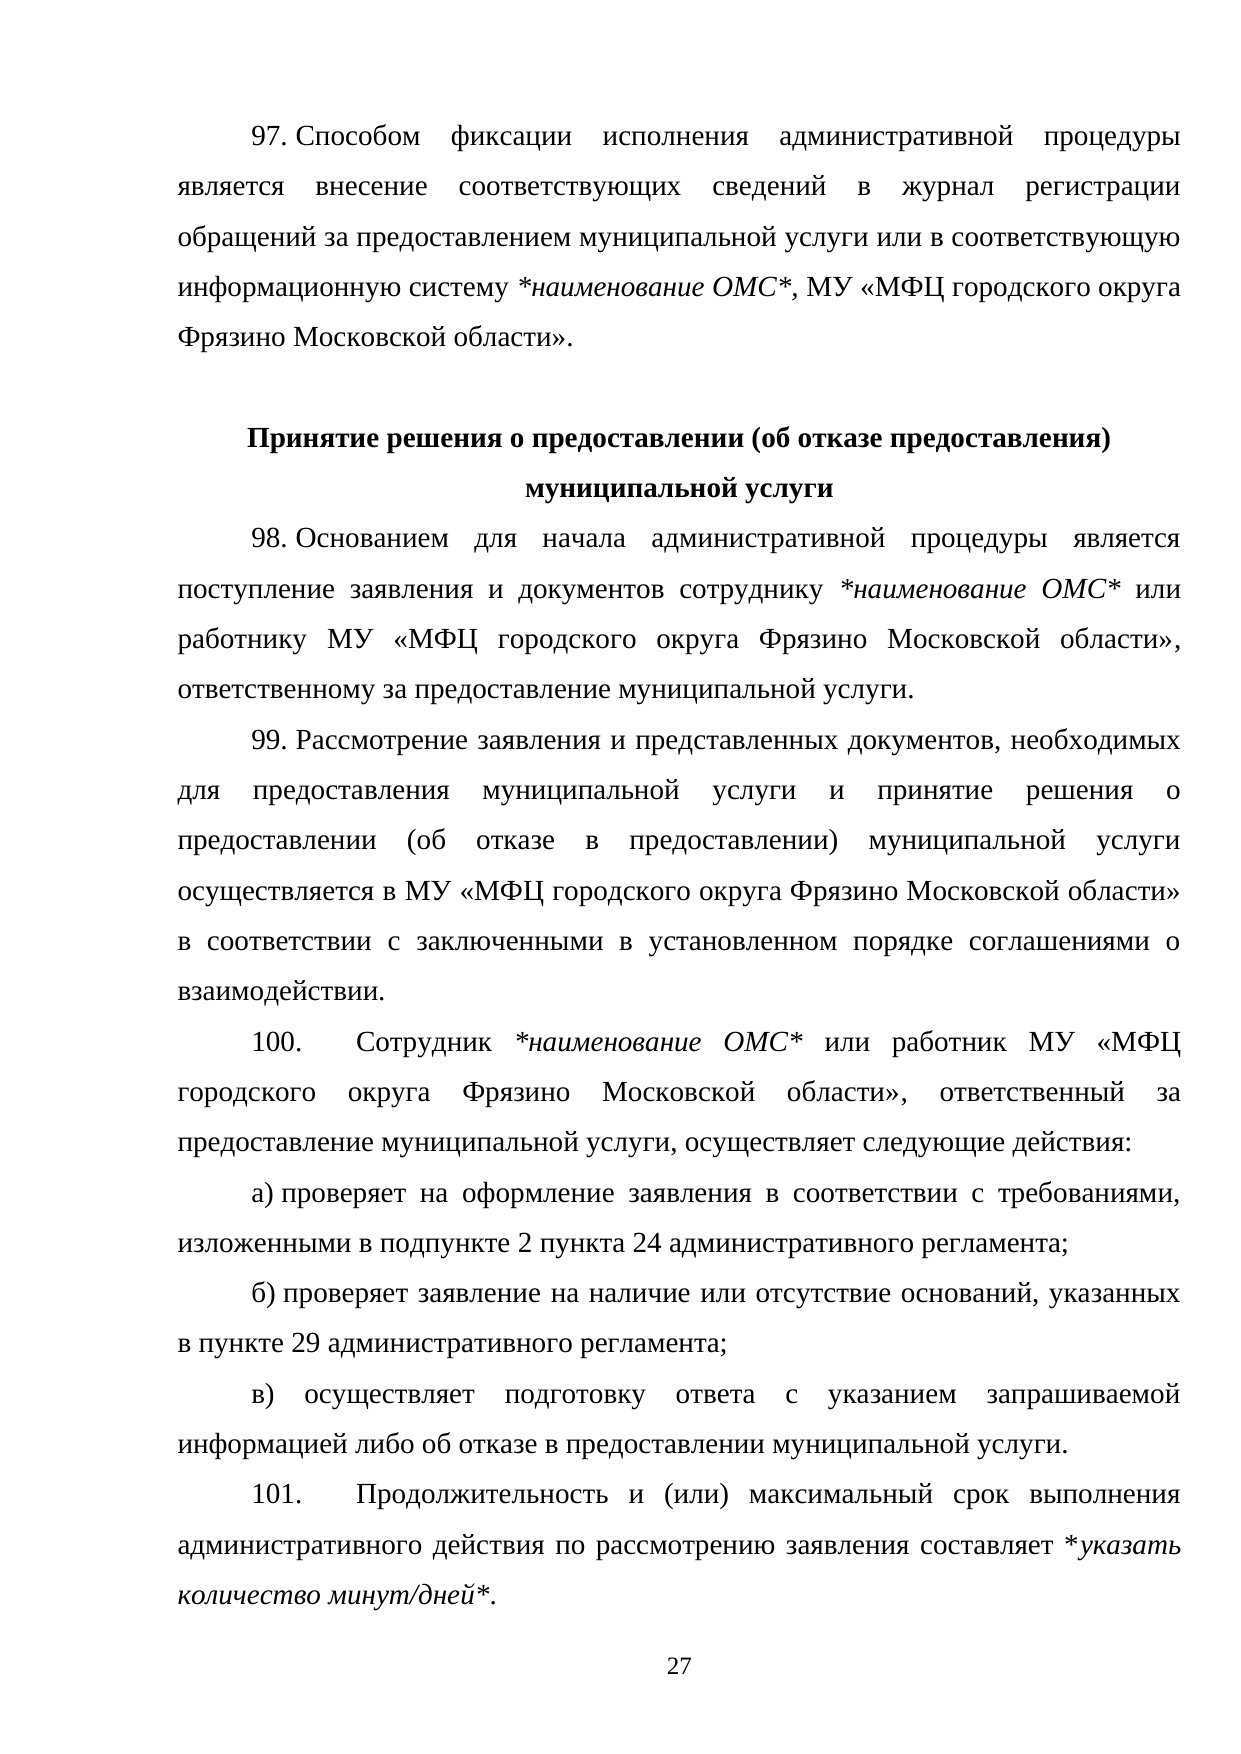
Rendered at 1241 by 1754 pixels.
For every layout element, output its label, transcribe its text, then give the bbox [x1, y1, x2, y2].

list Рассмотрение заявления и представленных документов, необходимых для предоставления муниципальной услуги и принятие решения о предоставлении (об отказе в предоставлении) муниципальной услуги осуществляется в МУ «МФЦ городского округа Фрязино Московской области» в соответствии с заключенными в установленном порядке соглашениями о взаимодействии. [177, 722, 1181, 1007]
text Принятие решения о предоставлении (об отказе предоставления) муниципальной услуги [177, 420, 1181, 504]
list Сотрудник *наименование ОМС* или работник МУ «МФЦ городского округа Фрязино Московской области», ответственный за предоставление муниципальной услуги, осуществляет следующие действия: [177, 1024, 1181, 1158]
text б) проверяет заявление на наличие или отсутствие оснований, указанных в пункте 29 административного регламента; [177, 1275, 1181, 1359]
text в) осуществляет подготовку ответа с указанием запрашиваемой информацией либо об отказе в предоставлении муниципальной услуги. [177, 1376, 1181, 1460]
list Способом фиксации исполнения административной процедуры является внесение соответствующих сведений в журнал регистрации обращений за предоставлением муниципальной услуги или в соответствующую информационную систему *наименование ОМС*, МУ «МФЦ городского округа Фрязино Московской области». [177, 118, 1181, 353]
list Продолжительность и (или) максимальный срок выполнения административного действия по рассмотрению заявления составляет *указать количество минут/дней*. [177, 1477, 1181, 1611]
text а) проверяет на оформление заявления в соответствии с требованиями, изложенными в подпункте 2 пункта 24 административного регламента; [177, 1175, 1181, 1258]
list Основанием для начала административной процедуры является поступление заявления и документов сотруднику *наименование ОМС* или работнику МУ «МФЦ городского округа Фрязино Московской области», ответственному за предоставление муниципальной услуги. [177, 521, 1181, 705]
